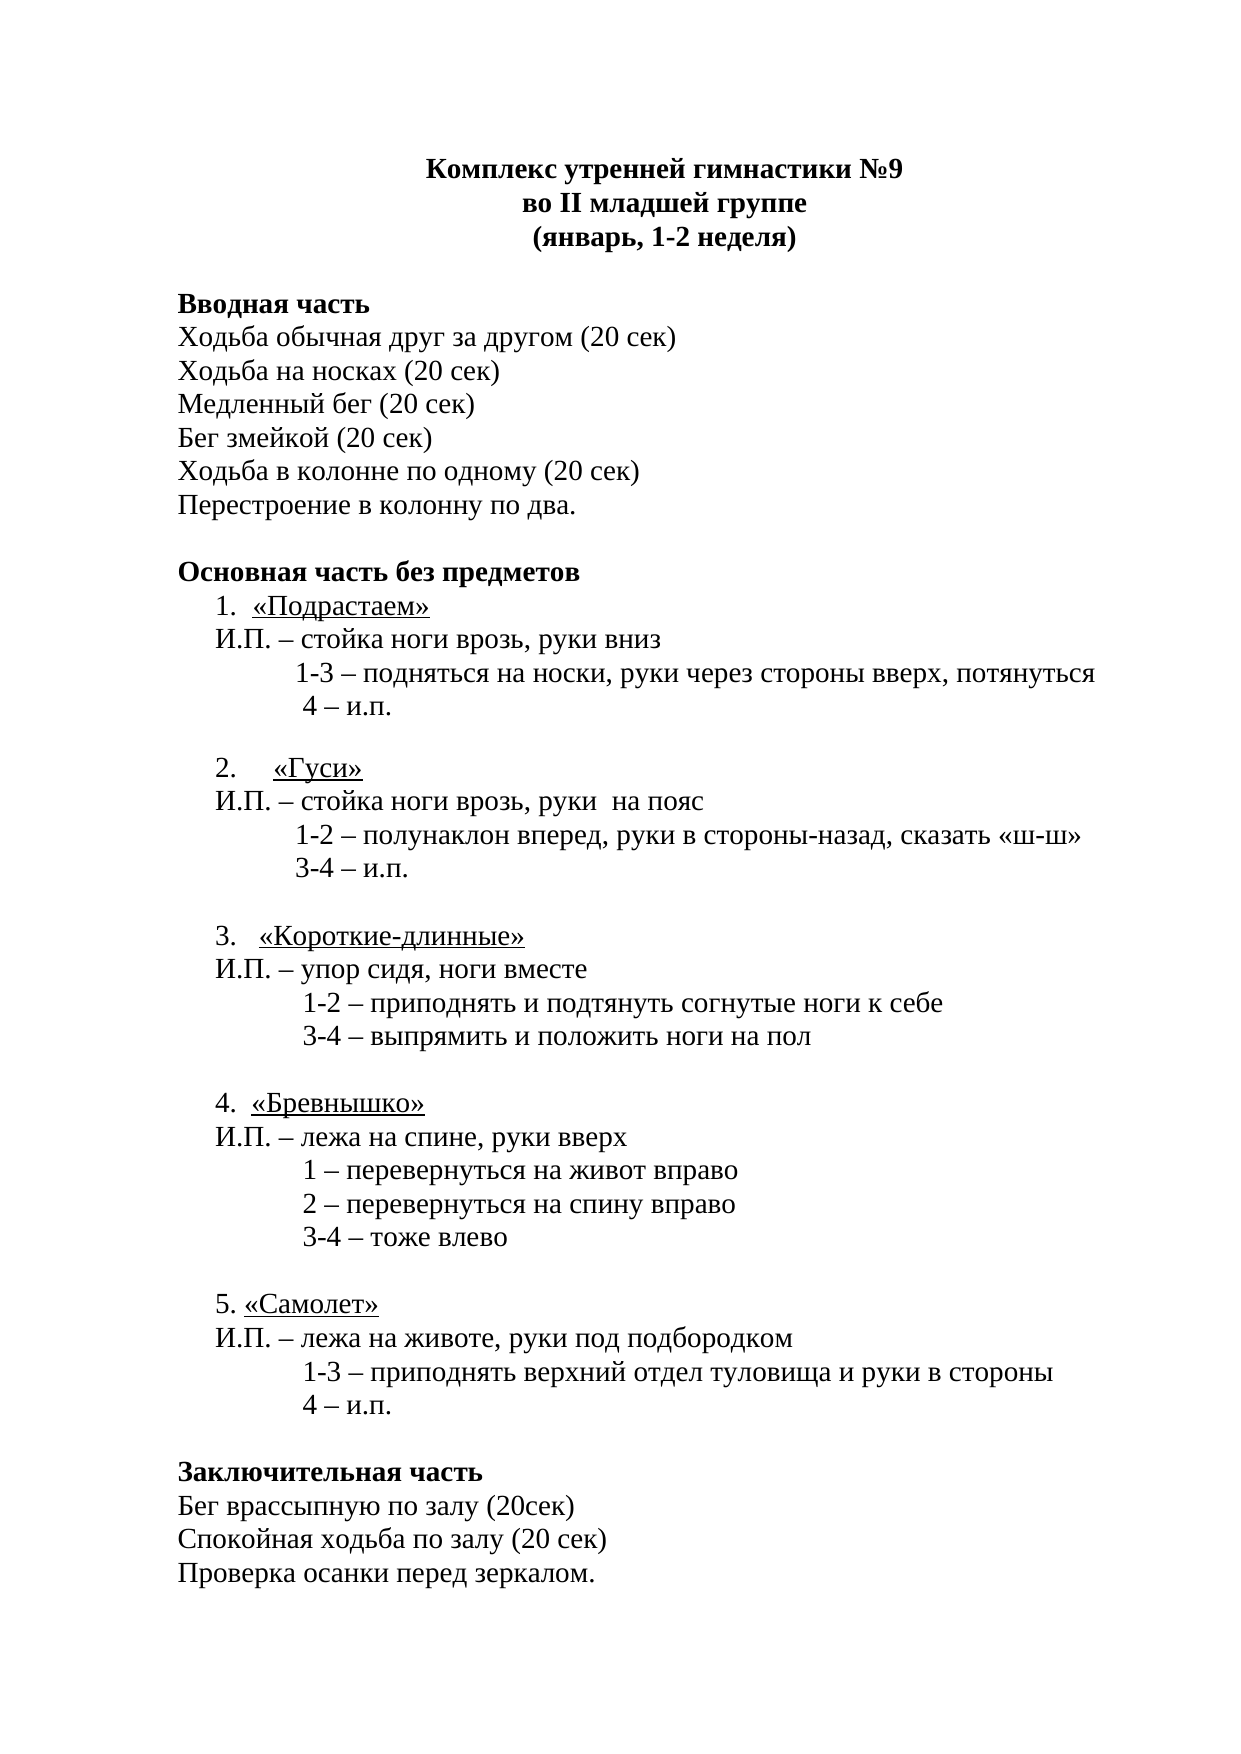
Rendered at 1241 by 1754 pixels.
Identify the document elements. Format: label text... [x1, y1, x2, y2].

text 4 – и.п. [215, 1387, 1152, 1421]
text И.П. – стойка ноги врозь, руки на пояс [215, 783, 1152, 817]
text 1-3 – приподнять верхний отдел туловища и руки в стороны [215, 1354, 1152, 1387]
text 2 – перевернуться на спину вправо [215, 1186, 1152, 1219]
text Бег змейкой (20 сек) [177, 420, 1152, 453]
text Заключительная часть [177, 1454, 1152, 1488]
text Ходьба обычная друг за другом (20 сек) [177, 319, 1152, 353]
text И.П. – лежа на спине, руки вверх [215, 1119, 1152, 1152]
text Ходьба на носках (20 сек) [177, 353, 1152, 386]
text 3-4 – выпрямить и положить ноги на пол [215, 1018, 1152, 1052]
text 4. «Бревнышко» [215, 1085, 1152, 1119]
text (январь, 1-2 неделя) [177, 219, 1152, 252]
list «Подрастаем» [215, 588, 1152, 621]
text 5. «Самолет» [215, 1287, 1152, 1320]
text 3-4 – и.п. [215, 851, 1152, 884]
text Спокойная ходьба по залу (20 сек) [177, 1521, 1152, 1555]
text 2. «Гуси» [215, 750, 1152, 783]
text 1 – перевернуться на живот вправо [215, 1152, 1152, 1186]
text И.П. – упор сидя, ноги вместе [215, 951, 1152, 985]
text 1-2 – полунаклон вперед, руки в стороны-назад, сказать «ш-ш» [215, 817, 1152, 851]
text во II младшей группе [177, 185, 1152, 219]
text Основная часть без предметов [177, 554, 1152, 588]
text Комплекс утренней гимнастики №9 [177, 152, 1152, 185]
text И.П. – стойка ноги врозь, руки вниз [215, 621, 1152, 655]
text Вводная часть [177, 286, 1152, 319]
text 1-2 – приподнять и подтянуть согнутые ноги к себе [215, 985, 1152, 1018]
text И.П. – лежа на животе, руки под подбородком [215, 1320, 1152, 1354]
text Медленный бег (20 сек) [177, 386, 1152, 420]
text 1-3 – подняться на носки, руки через стороны вверх, потянуться [215, 655, 1152, 688]
text Ходьба в колонне по одному (20 сек) [177, 453, 1152, 487]
text 4 – и.п. [215, 688, 1152, 722]
text 3-4 – тоже влево [215, 1219, 1152, 1253]
text 3. «Короткие-длинные» [215, 918, 1152, 951]
text Бег врассыпную по залу (20сек) [177, 1488, 1152, 1521]
text Проверка осанки перед зеркалом. [177, 1555, 1152, 1588]
text Перестроение в колонну по два. [177, 487, 1152, 521]
